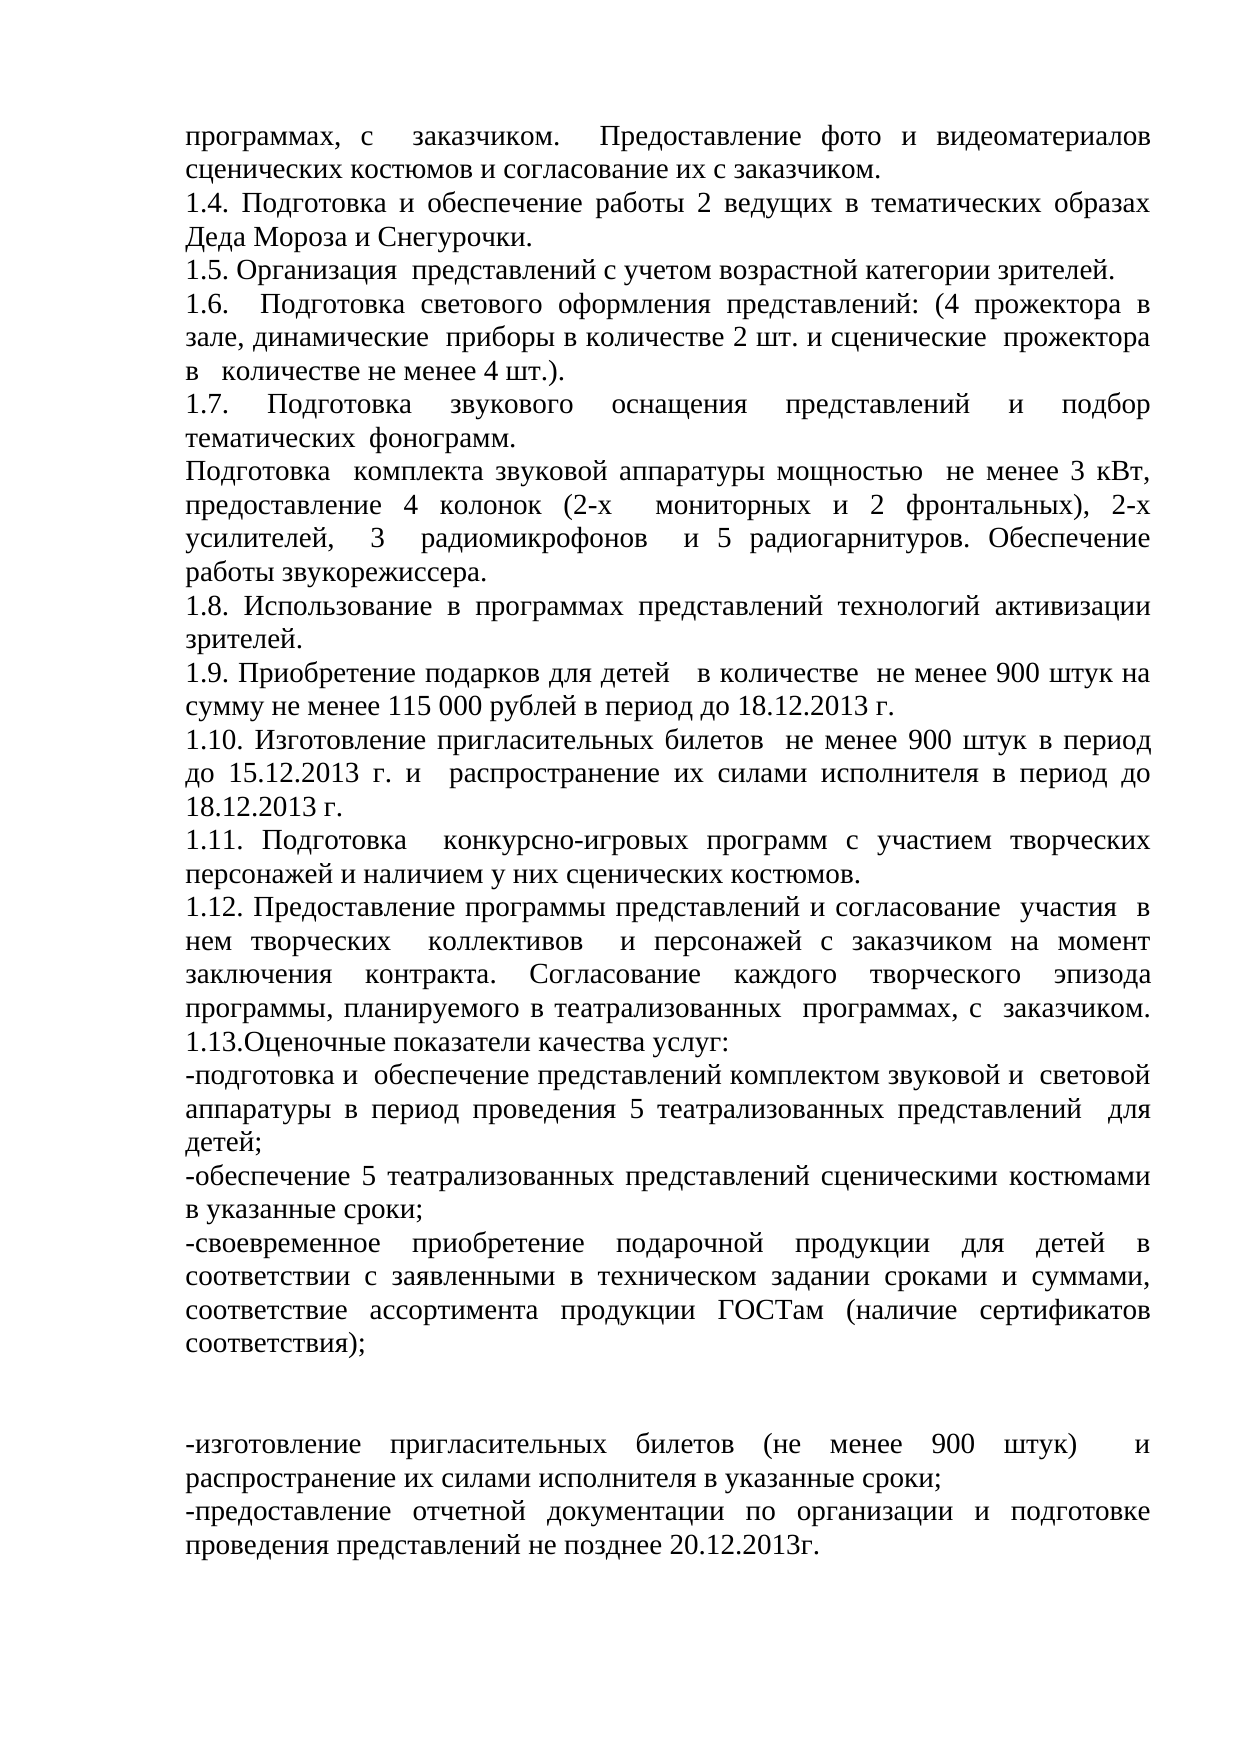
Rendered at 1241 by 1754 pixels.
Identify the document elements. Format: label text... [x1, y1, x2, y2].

text -подготовка и обеспечение представлений комплектом звуковой и световой аппаратуры в период проведения 5 театрализованных представлений для детей; [185, 1057, 1152, 1158]
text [185, 118, 1152, 185]
text Подготовка комплекта звуковой аппаратуры мощностью не менее 3 кВт, предоставление 4 колонок (2-х мониторных и 2 фронтальных), 2-х усилителей, 3 радиомикрофонов и 5 радиогарнитуров. Обеспечение работы звукорежиссера. [185, 453, 1152, 588]
text 1.12. Предоставление программы представлений и согласование участия в нем творческих коллективов и персонажей с заказчиком на момент заключения контракта. Согласование каждого творческого эпизода программы, планируемого в театрализованных программах, с заказчиком. 1.13.Оценочные показатели качества услуг: [185, 889, 1152, 1057]
text -предоставление отчетной документации по организации и подготовке проведения представлений не позднее 20.12.2013г. [185, 1493, 1152, 1560]
text 1.8. Использование в программах представлений технологий активизации зрителей. [185, 588, 1152, 655]
text -изготовление пригласительных билетов (не менее 900 штук) и распространение их силами исполнителя в указанные сроки; [185, 1426, 1152, 1493]
text 1.4. Подготовка и обеспечение работы 2 ведущих в тематических образах Деда Мороза и Снегурочки. [185, 185, 1152, 252]
text 1.10. Изготовление пригласительных билетов не менее 900 штук в период до 15.12.2013 г. и распространение их силами исполнителя в период до 18.12.2013 г. [185, 722, 1152, 822]
text -обеспечение 5 театрализованных представлений сценическими костюмами в указанные сроки; [185, 1158, 1152, 1225]
text 1.9. Приобретение подарков для детей в количестве не менее 900 штук на сумму не менее 115 000 рублей в период до 18.12.2013 г. [185, 655, 1152, 722]
text 1.5. Организация представлений с учетом возрастной категории зрителей. [185, 252, 1152, 286]
text -своевременное приобретение подарочной продукции для детей в соответствии с заявленными в техническом задании сроками и суммами, соответствие ассортимента продукции ГОСТам (наличие сертификатов соответствия); [185, 1225, 1152, 1359]
text 1.7. Подготовка звукового оснащения представлений и подбор тематических фонограмм. [185, 386, 1152, 453]
text 1.6. Подготовка светового оформления представлений: (4 прожектора в зале, динамические приборы в количестве 2 шт. и сценические прожектора в количестве не менее 4 шт.). [185, 286, 1152, 386]
text 1.11. Подготовка конкурсно-игровых программ с участием творческих персонажей и наличием у них сценических костюмов. [185, 822, 1152, 889]
